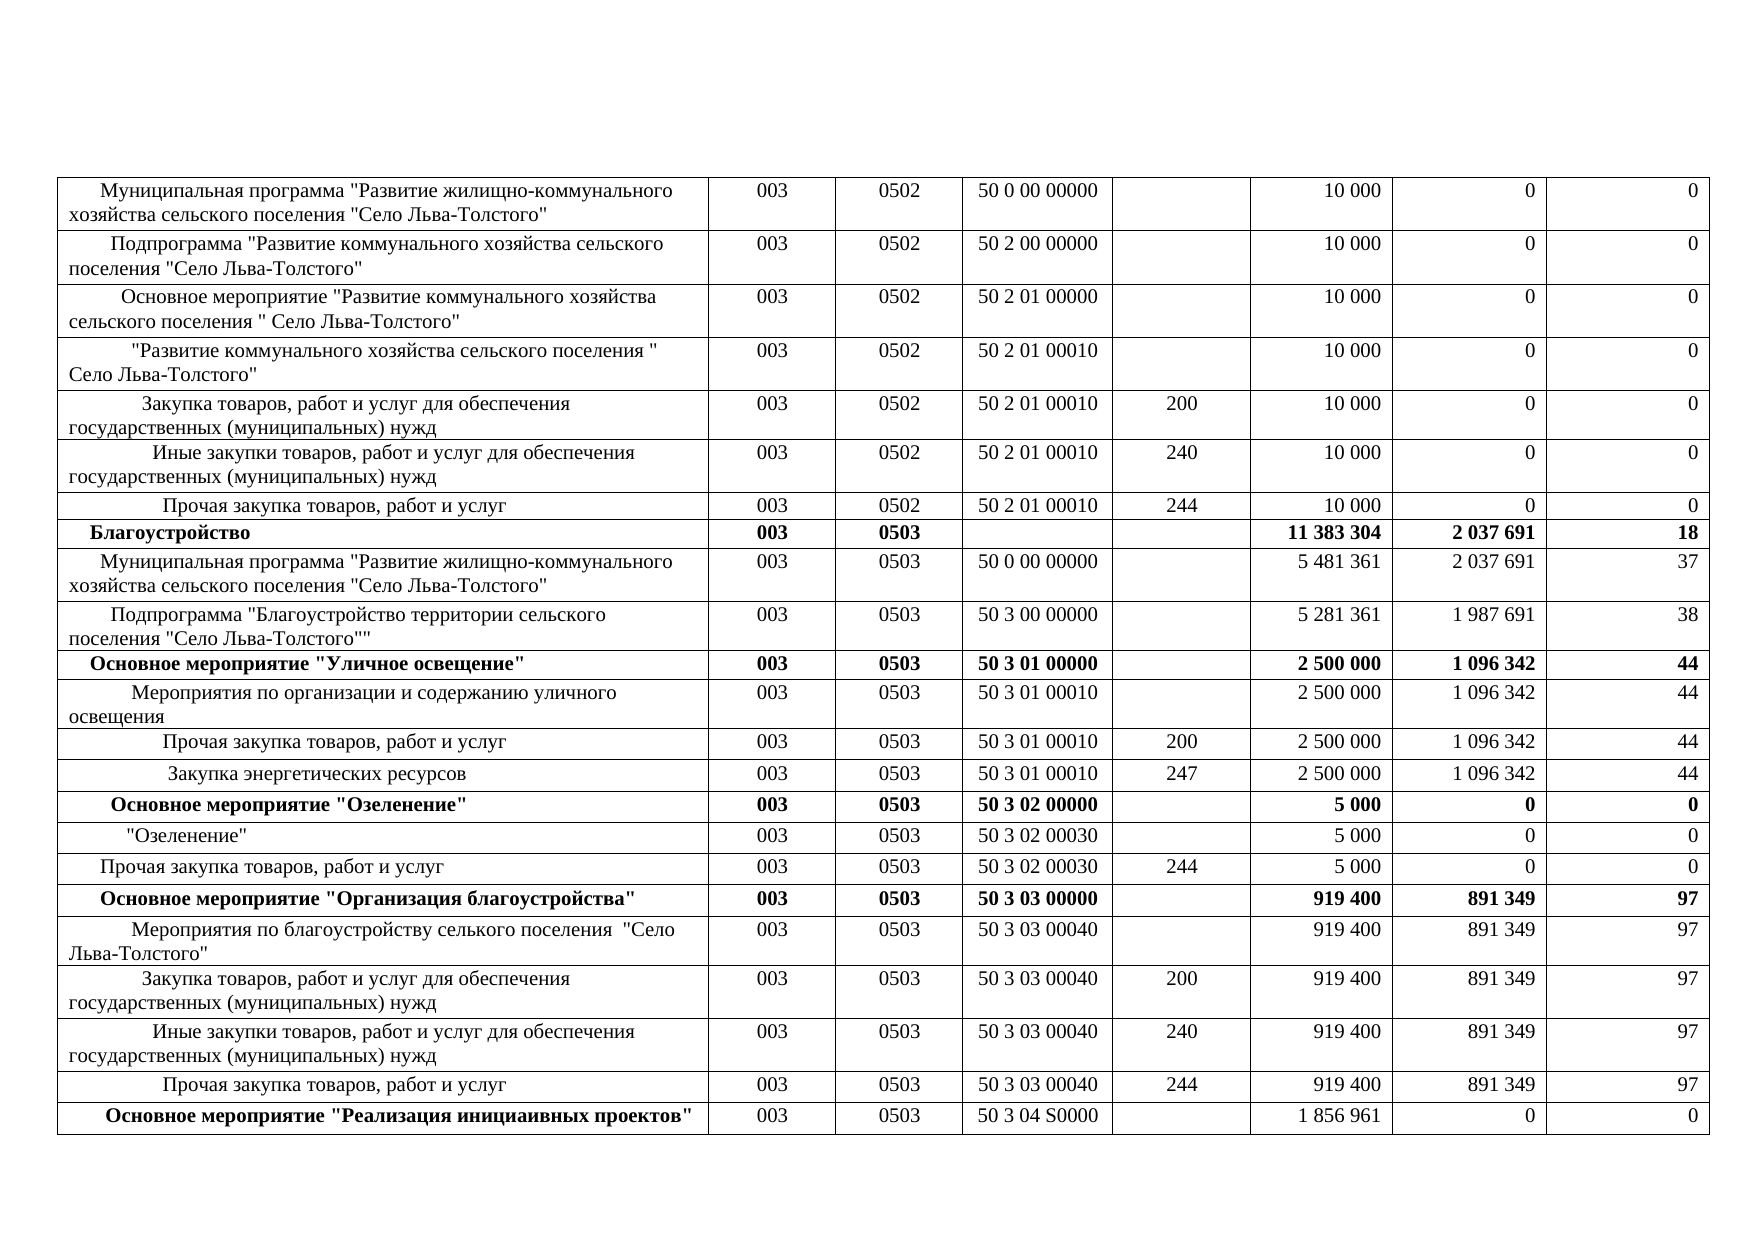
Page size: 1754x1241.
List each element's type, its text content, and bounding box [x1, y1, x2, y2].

table_cell 50 2 01 00010 [963, 493, 1112, 518]
table_cell 10 000 [1251, 440, 1392, 492]
table_cell 0502 [836, 493, 962, 518]
table_cell 0 [1393, 493, 1546, 518]
table_cell 200 [1113, 966, 1250, 1018]
table_cell 003 [709, 651, 835, 679]
table_cell Иные закупки товаров, работ и услуг для обеспечения государственных (муниципальных) нужд [58, 1019, 708, 1071]
table_cell 11 383 304 [1251, 520, 1392, 548]
table_cell 0503 [836, 729, 962, 759]
table_cell 50 3 01 00010 [963, 729, 1112, 759]
table_cell 50 0 00 00000 [963, 549, 1112, 601]
table_cell 1 096 342 [1393, 680, 1546, 728]
table_cell [1113, 680, 1250, 728]
table_cell "Развитие коммунального хозяйства сельского поселения " Село Льва-Толстого" [58, 338, 708, 390]
table_cell 003 [709, 1103, 835, 1133]
table_cell 200 [1113, 729, 1250, 759]
table_cell 0 [1393, 391, 1546, 439]
table_cell 919 400 [1251, 885, 1392, 916]
table_cell 2 037 691 [1393, 520, 1546, 548]
table_cell 5 000 [1251, 792, 1392, 822]
table_cell 18 [1547, 520, 1709, 548]
table_cell 0 [1393, 792, 1546, 822]
table_cell 003 [709, 391, 835, 439]
table_cell 50 3 03 00000 [963, 885, 1112, 916]
table_cell 38 [1547, 602, 1709, 650]
table_cell 50 3 03 00040 [963, 1019, 1112, 1071]
table_cell 50 3 00 00000 [963, 602, 1112, 650]
table_cell Закупка товаров, работ и услуг для обеспечения государственных (муниципальных) нужд [58, 391, 708, 439]
table_cell 0503 [836, 651, 962, 679]
table_cell 0 [1547, 338, 1709, 390]
table_cell 891 349 [1393, 1072, 1546, 1102]
table_cell Муниципальная программа "Развитие жилищно-коммунального хозяйства сельского поселения "Село Льва-Толстого" [58, 549, 708, 601]
table_cell 0503 [836, 885, 962, 916]
table_cell Мероприятия по благоустройству селького поселения "Село Льва-Толстого" [58, 917, 708, 965]
table_cell 0502 [836, 285, 962, 337]
table_cell 50 3 02 00000 [963, 792, 1112, 822]
table_cell Иные закупки товаров, работ и услуг для обеспечения государственных (муниципальных) нужд [58, 440, 708, 492]
table_cell 0503 [836, 823, 962, 853]
table_cell 50 0 00 00000 [963, 178, 1112, 230]
table_cell Благоустройство [58, 520, 708, 548]
table_cell 97 [1547, 1072, 1709, 1102]
table_cell [1113, 823, 1250, 853]
table_cell 0 [1547, 285, 1709, 337]
table_cell 0503 [836, 602, 962, 650]
table_cell 0 [1547, 391, 1709, 439]
table_cell 2 500 000 [1251, 680, 1392, 728]
table_cell 0 [1547, 178, 1709, 230]
table_cell 1 856 961 [1251, 1103, 1392, 1133]
table_cell 2 500 000 [1251, 729, 1392, 759]
table_cell 244 [1113, 1072, 1250, 1102]
table_cell Основное мероприятие "Озеленение" [58, 792, 708, 822]
table_cell 44 [1547, 651, 1709, 679]
table_cell 003 [709, 549, 835, 601]
table_cell 0 [1547, 231, 1709, 283]
table_cell 0502 [836, 338, 962, 390]
table_cell [1113, 549, 1250, 601]
table_cell 003 [709, 760, 835, 791]
table_cell 1 987 691 [1393, 602, 1546, 650]
table_cell 003 [709, 1072, 835, 1102]
table_cell 0 [1393, 178, 1546, 230]
table_cell 10 000 [1251, 178, 1392, 230]
table_cell 50 2 01 00010 [963, 338, 1112, 390]
table_cell 240 [1113, 1019, 1250, 1071]
table_cell 0 [1393, 823, 1546, 853]
table_cell 50 3 03 00040 [963, 917, 1112, 965]
table_cell 891 349 [1393, 917, 1546, 965]
table_cell 003 [709, 338, 835, 390]
table_cell 003 [709, 729, 835, 759]
table_cell 10 000 [1251, 285, 1392, 337]
table_cell [1113, 178, 1250, 230]
table_cell 0 [1547, 440, 1709, 492]
table_cell 1 096 342 [1393, 760, 1546, 791]
table_cell 50 3 03 00040 [963, 1072, 1112, 1102]
table_cell 003 [709, 885, 835, 916]
table_cell 0502 [836, 178, 962, 230]
table_cell Основное мероприятие "Развитие коммунального хозяйства сельского поселения " Село Льва-Толстого" [58, 285, 708, 337]
table_cell 003 [709, 231, 835, 283]
table_cell 003 [709, 966, 835, 1018]
table_cell 50 2 00 00000 [963, 231, 1112, 283]
table_cell 5 000 [1251, 823, 1392, 853]
table_cell 0 [1547, 792, 1709, 822]
table_cell 003 [709, 285, 835, 337]
table_cell 0 [1547, 823, 1709, 853]
table_cell 919 400 [1251, 917, 1392, 965]
table_cell 003 [709, 917, 835, 965]
table_cell "Озеленение" [58, 823, 708, 853]
table_cell 44 [1547, 760, 1709, 791]
table_cell Основное мероприятие "Реализация инициаивных проектов" [58, 1103, 708, 1133]
table_cell 97 [1547, 885, 1709, 916]
table_cell 003 [709, 493, 835, 518]
table_cell 0503 [836, 520, 962, 548]
table_cell 0503 [836, 680, 962, 728]
table_cell 0502 [836, 440, 962, 492]
table_cell [1113, 792, 1250, 822]
table_cell 50 3 01 00000 [963, 651, 1112, 679]
table_cell 0502 [836, 231, 962, 283]
table_cell 891 349 [1393, 966, 1546, 1018]
table_cell Прочая закупка товаров, работ и услуг [58, 854, 708, 884]
table_cell 50 3 01 00010 [963, 760, 1112, 791]
table_cell 0503 [836, 1103, 962, 1133]
table_cell 5 000 [1251, 854, 1392, 884]
table_cell 003 [709, 792, 835, 822]
table_cell 50 3 02 00030 [963, 823, 1112, 853]
table_cell Закупка товаров, работ и услуг для обеспечения государственных (муниципальных) нужд [58, 966, 708, 1018]
table_cell 919 400 [1251, 966, 1392, 1018]
table_cell 003 [709, 823, 835, 853]
table_cell [1113, 1103, 1250, 1133]
table_cell 891 349 [1393, 885, 1546, 916]
table_cell 003 [709, 854, 835, 884]
table_cell 244 [1113, 854, 1250, 884]
table_cell [1113, 602, 1250, 650]
table_cell 0 [1393, 338, 1546, 390]
table_cell Прочая закупка товаров, работ и услуг [58, 729, 708, 759]
table_cell 97 [1547, 1019, 1709, 1071]
table_cell 0503 [836, 854, 962, 884]
table_cell [1113, 231, 1250, 283]
table_cell [963, 520, 1112, 548]
table_cell Прочая закупка товаров, работ и услуг [58, 1072, 708, 1102]
table_cell 0503 [836, 549, 962, 601]
table_cell 919 400 [1251, 1072, 1392, 1102]
table_cell 0 [1547, 493, 1709, 518]
table_cell 0 [1393, 1103, 1546, 1133]
table_cell 891 349 [1393, 1019, 1546, 1071]
table_cell 50 2 01 00010 [963, 440, 1112, 492]
table_cell 97 [1547, 966, 1709, 1018]
table_cell 1 096 342 [1393, 651, 1546, 679]
table_cell 247 [1113, 760, 1250, 791]
table_cell Муниципальная программа "Развитие жилищно-коммунального хозяйства сельского поселения "Село Льва-Толстого" [58, 178, 708, 230]
table_cell 50 3 04 S0000 [963, 1103, 1112, 1133]
table_cell 0 [1547, 1103, 1709, 1133]
table_cell 0503 [836, 792, 962, 822]
table_cell [1113, 651, 1250, 679]
table_cell 5 281 361 [1251, 602, 1392, 650]
table_cell 244 [1113, 493, 1250, 518]
table_cell 50 3 02 00030 [963, 854, 1112, 884]
table_cell [1113, 885, 1250, 916]
table_cell Закупка энергетических ресурсов [58, 760, 708, 791]
table_cell 0503 [836, 1019, 962, 1071]
table_cell 003 [709, 680, 835, 728]
table_cell 003 [709, 440, 835, 492]
table_cell 44 [1547, 680, 1709, 728]
table_cell 003 [709, 178, 835, 230]
table_cell 10 000 [1251, 493, 1392, 518]
table_cell Основное мероприятие "Организация благоустройства" [58, 885, 708, 916]
table_cell 003 [709, 602, 835, 650]
table_cell [1113, 917, 1250, 965]
table_cell 0 [1393, 440, 1546, 492]
table_cell 1 096 342 [1393, 729, 1546, 759]
table_cell 0503 [836, 760, 962, 791]
table_cell 919 400 [1251, 1019, 1392, 1071]
table_cell 200 [1113, 391, 1250, 439]
table_cell 2 500 000 [1251, 760, 1392, 791]
table_cell 50 3 01 00010 [963, 680, 1112, 728]
table_cell [1113, 285, 1250, 337]
table_cell 2 500 000 [1251, 651, 1392, 679]
table_cell 0 [1393, 231, 1546, 283]
table_cell 50 2 01 00010 [963, 391, 1112, 439]
table_cell 0 [1393, 854, 1546, 884]
table_cell 37 [1547, 549, 1709, 601]
table_cell 0 [1547, 854, 1709, 884]
table_cell [1113, 338, 1250, 390]
table_cell 5 481 361 [1251, 549, 1392, 601]
table_cell 44 [1547, 729, 1709, 759]
table_cell 0503 [836, 1072, 962, 1102]
table_cell 10 000 [1251, 391, 1392, 439]
table_cell 0503 [836, 966, 962, 1018]
table_cell [1113, 520, 1250, 548]
table_cell 003 [709, 1019, 835, 1071]
table_cell 10 000 [1251, 338, 1392, 390]
table_cell 0503 [836, 917, 962, 965]
table_cell Прочая закупка товаров, работ и услуг [58, 493, 708, 518]
table_cell 2 037 691 [1393, 549, 1546, 601]
table_cell 0 [1393, 285, 1546, 337]
table_cell 240 [1113, 440, 1250, 492]
table_cell 003 [709, 520, 835, 548]
table_cell 0502 [836, 391, 962, 439]
table_cell Подпрограмма "Благоустройство территории сельского поселения "Село Льва-Толстого"" [58, 602, 708, 650]
table_cell 10 000 [1251, 231, 1392, 283]
table_cell Подпрограмма "Развитие коммунального хозяйства сельского поселения "Село Льва-Толстого" [58, 231, 708, 283]
table_cell 50 3 03 00040 [963, 966, 1112, 1018]
table_cell 50 2 01 00000 [963, 285, 1112, 337]
table_cell Основное мероприятие "Уличное освещение" [58, 651, 708, 679]
table_cell 97 [1547, 917, 1709, 965]
table_cell Мероприятия по организации и содержанию уличного освещения [58, 680, 708, 728]
